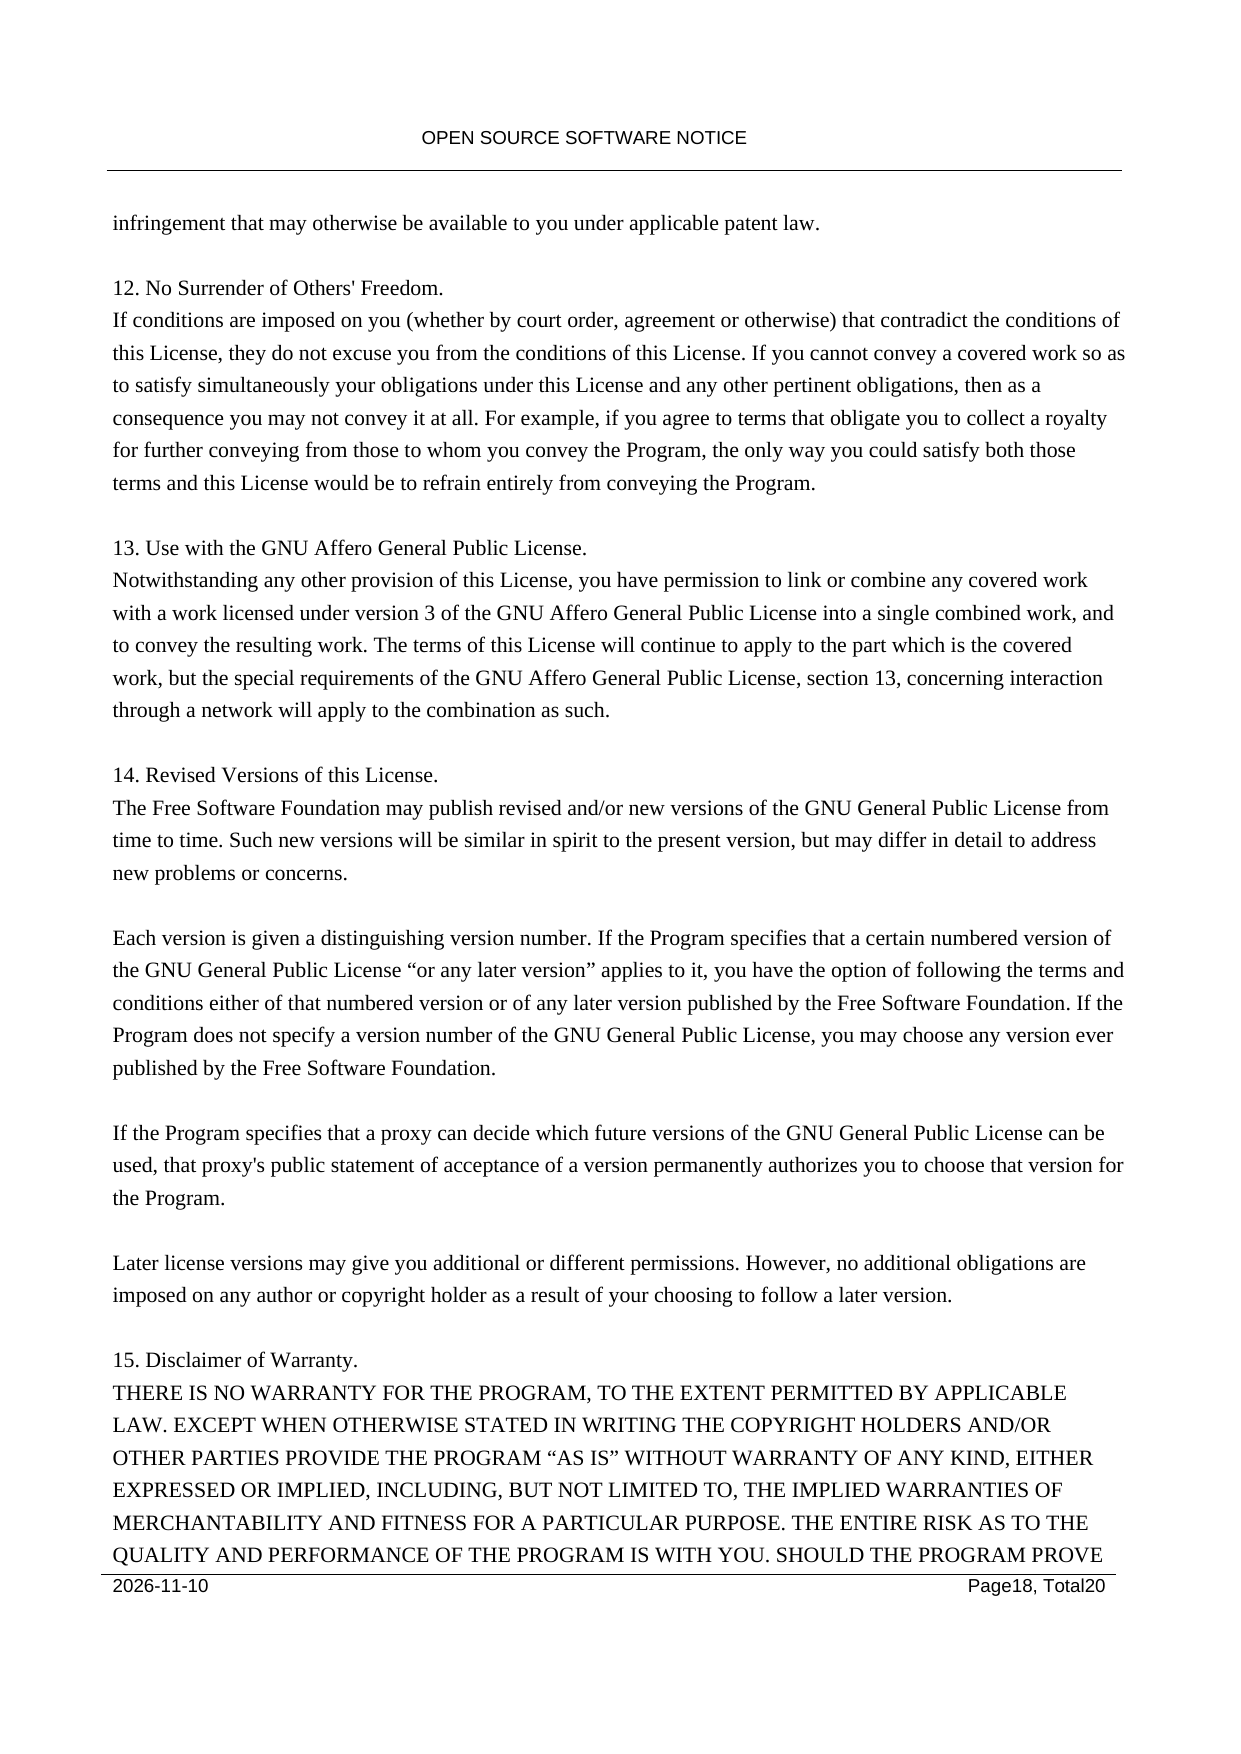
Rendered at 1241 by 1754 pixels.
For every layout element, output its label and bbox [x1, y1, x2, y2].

text [112, 206, 1128, 1571]
